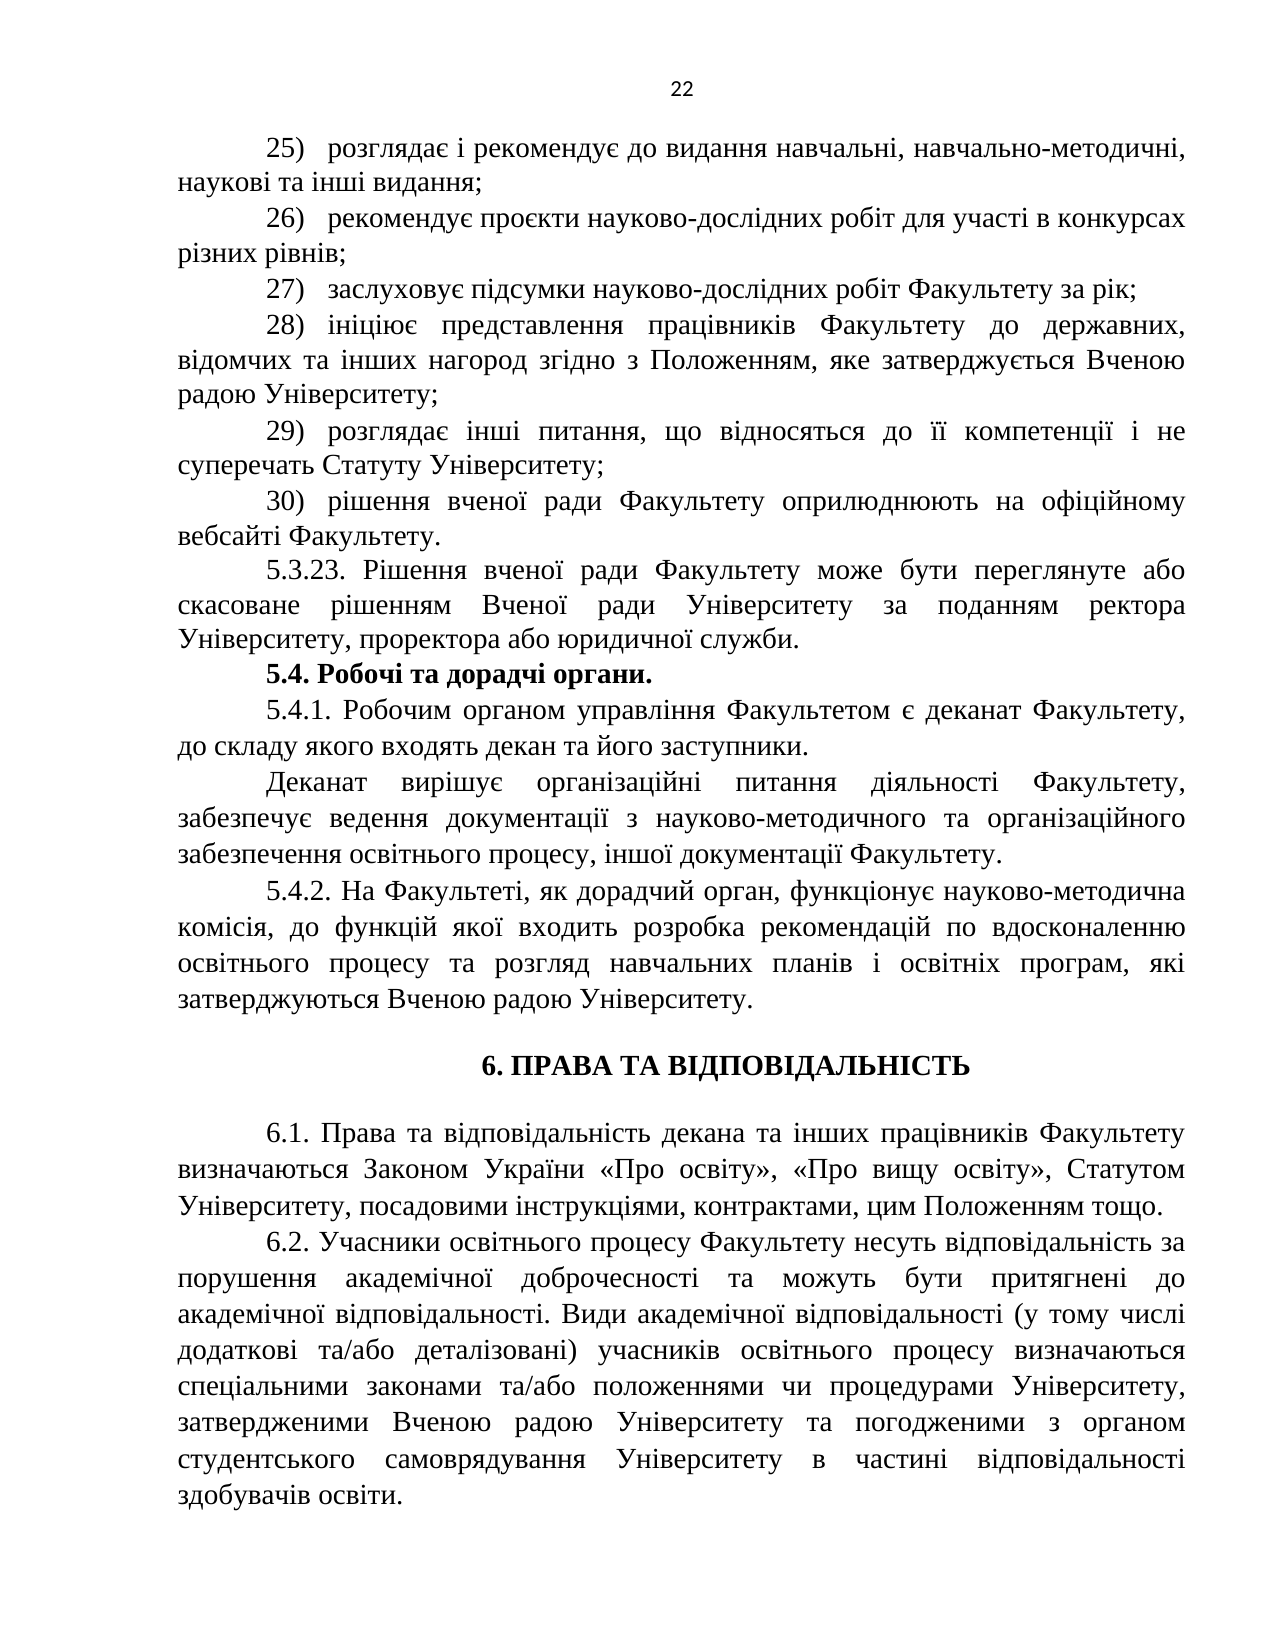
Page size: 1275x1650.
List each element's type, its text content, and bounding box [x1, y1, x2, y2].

text 5.4.1. Робочим органом управління Факультетом є деканат Факультету, до складу якого входять декан та його заступники. [177, 692, 1186, 762]
text 6. ПРАВА ТА ВІДПОВІДАЛЬНІСТЬ [177, 1048, 1186, 1082]
list ініціює представлення працівників Факультету до державних, відомчих та інших нагород згідно з Положенням, яке затверджується Вченою радою Університету; [177, 307, 1186, 410]
list рішення вченої ради Факультету оприлюднюють на офіційному вебсайті Факультету. [177, 483, 1186, 551]
list рекомендує проєкти науково-дослідних робіт для участі в конкурсах різних рівнів; [177, 201, 1186, 268]
text Деканат вирішує організаційні питання діяльності Факультету, забезпечує ведення документації з науково-методичного та організаційного забезпечення освітнього процесу, іншої документації Факультету. [177, 764, 1186, 870]
list заслуховує підсумки науково-дослідних робіт Факультету за рік; [177, 271, 1186, 305]
text 5.4.2. На Факультеті, як дорадчий орган, функціонує науково-методична комісія, до функцій якої входить розробка рекомендацій по вдосконаленню освітнього процесу та розгляд навчальних планів і освітніх програм, які затверджуються Вченою радою Університету. [177, 873, 1186, 1014]
list розглядає інші питання, що відносяться до її компетенції і не суперечать Статуту Університету; [177, 413, 1186, 481]
text 5.4. Робочі та дорадчі органи. [177, 656, 1186, 689]
list розглядає і рекомендує до видання навчальні, навчально-методичні, наукові та інші видання; [177, 130, 1186, 198]
text 6.2. Учасники освітнього процесу Факультету несуть відповідальність за порушення академічної доброчесності та можуть бути притягнені до академічної відповідальності. Види академічної відповідальності (у тому числі додаткові та/або деталізовані) учасників освітнього процесу визначаються спеціальними законами та/або положеннями чи процедурами Університету, затвердженими Вченою радою Університету та погодженими з органом студентського самоврядування Університету в частині відповідальності здобувачів освіти. [177, 1224, 1186, 1510]
text 5.3.23. Рішення вченої ради Факультету може бути переглянуте або скасоване рішенням Вченої ради Університету за поданням ректора Університету, проректора або юридичної служби. [177, 552, 1186, 655]
text 6.1. Права та відповідальність декана та інших працівників Факультету визначаються Законом України «Про освіту», «Про вищу освіту», Статутом Університету, посадовими інструкціями, контрактами, цим Положенням тощо. [177, 1115, 1186, 1221]
